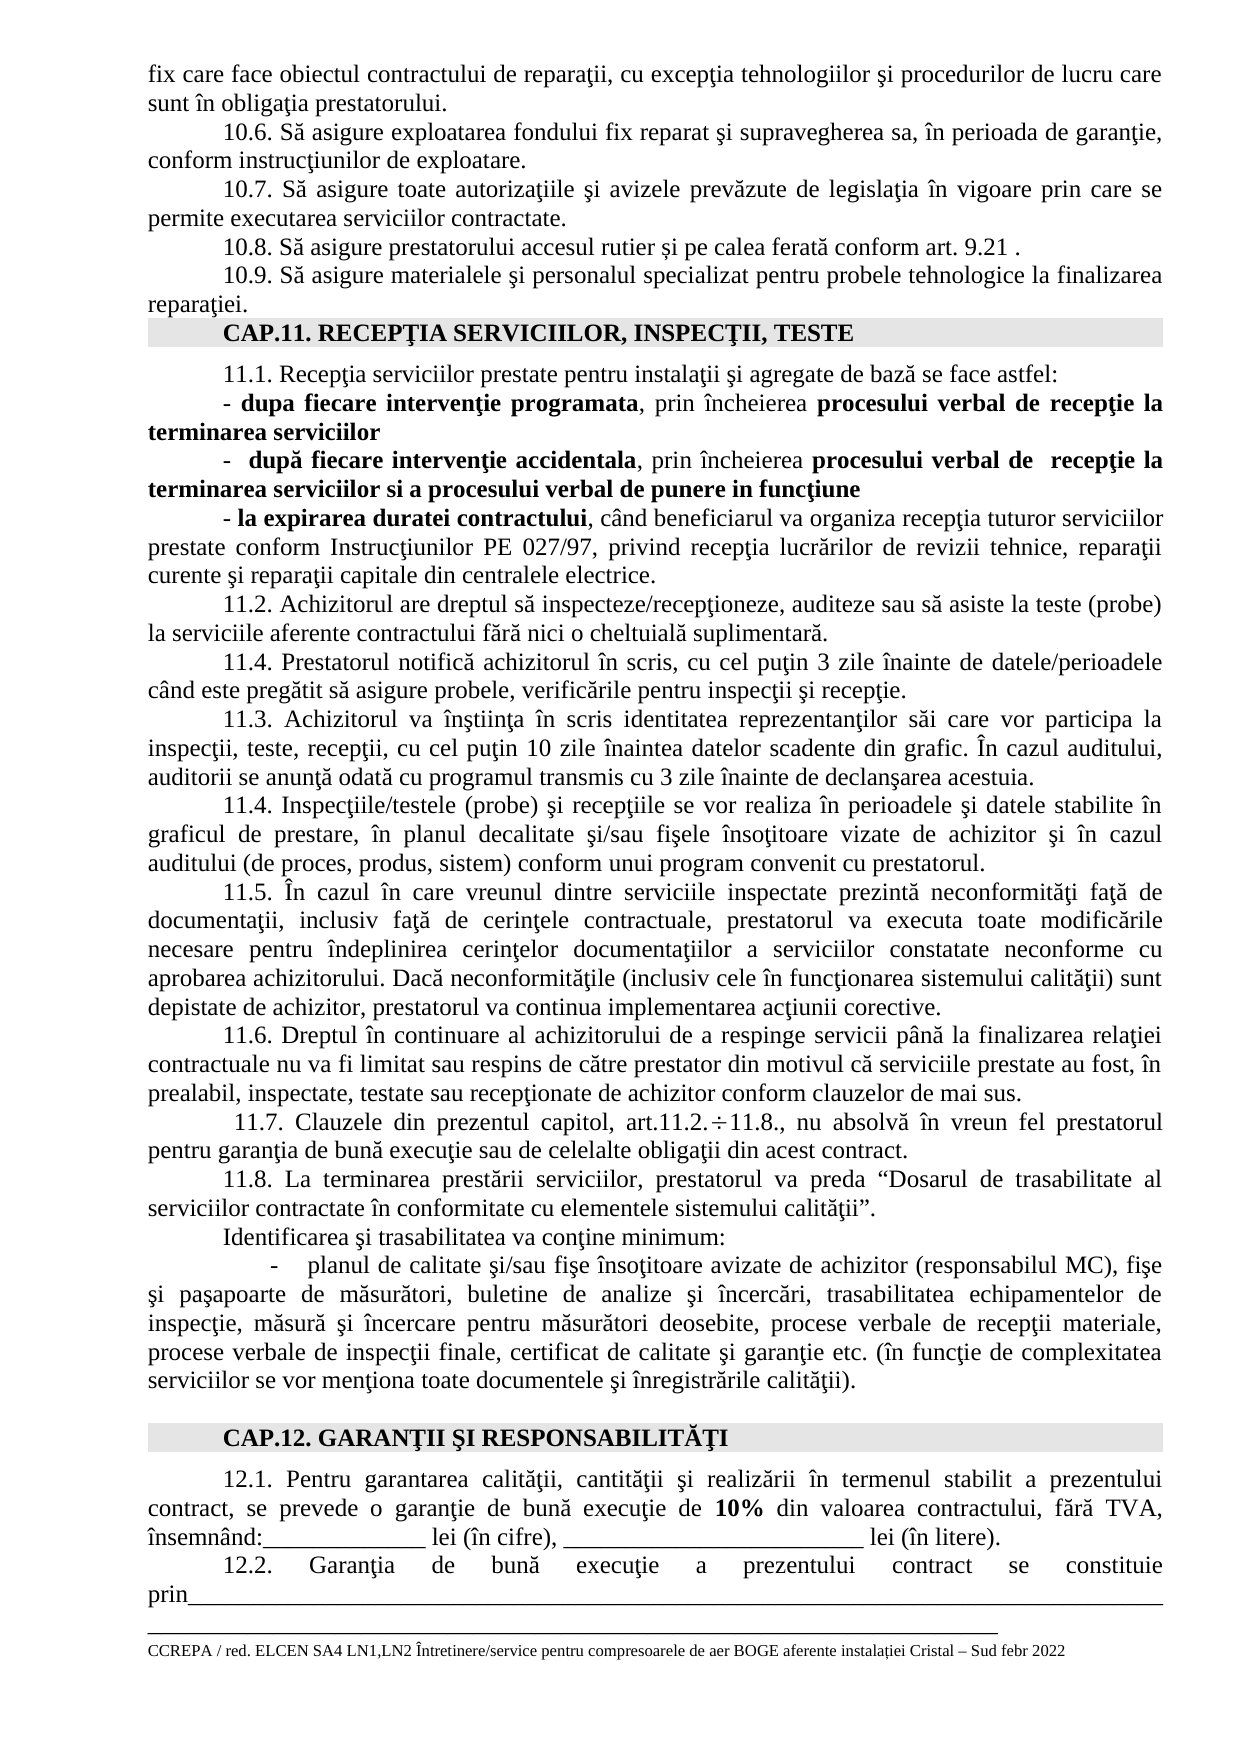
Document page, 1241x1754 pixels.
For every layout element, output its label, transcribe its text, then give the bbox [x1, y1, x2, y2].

text 11.4. Inspecţiile/testele (probe) şi recepţiile se vor realiza în perioadele şi datele stabilite în graficul de prestare, în planul decalitate şi/sau fişele însoţitoare vizate de achizitor şi în cazul auditului (de proces, produs, sistem) conform unui program convenit cu prestatorul. [148, 790, 1163, 877]
text 11.5. În cazul în care vreunul dintre serviciile inspectate prezintă neconformităţi faţă de documentaţii, inclusiv faţă de cerinţele contractuale, prestatorul va executa toate modificările necesare pentru îndeplinirea cerinţelor documentaţiilor a serviciilor constatate neconforme cu aprobarea achizitorului. Dacă neconformităţile (inclusiv cele în funcţionarea sistemului calităţii) sunt depistate de achizitor, prestatorul va continua implementarea acţiunii corective. [148, 877, 1163, 1020]
text 12.2. Garanţia de bună execuţie a prezentului contract se constituie prin__________________________________________________________________________________________________________________________________________________ [148, 1550, 1163, 1637]
text 11.4. Prestatorul notifică achizitorul în scris, cu cel puţin 3 zile înainte de datele/perioadele când este pregătit să asigure probele, verificările pentru inspecţii şi recepţie. [148, 647, 1163, 704]
list planul de calitate şi/sau fişe însoţitoare avizate de achizitor (responsabilul MC), fişe şi paşapoarte de măsurători, buletine de analize şi încercări, trasabilitatea echipamentelor de inspecţie, măsură şi încercare pentru măsurători deosebite, procese verbale de recepţii materiale, procese verbale de inspecţii finale, certificat de calitate şi garanţie etc. (în funcţie de complexitatea serviciilor se vor menţiona toate documentele şi înregistrările calităţii). [148, 1250, 1163, 1394]
text 12.1. Pentru garantarea calităţii, cantităţii şi realizării în termenul stabilit a prezentului contract, se prevede o garanţie de bună execuţie de 10% din valoarea contractului, fără TVA, însemnând:_____________ lei (în cifre), ________________________ lei (în litere). [148, 1464, 1163, 1550]
text 10.8. Să asigure prestatorului accesul rutier și pe calea ferată conform art. 9.21 . [148, 232, 1163, 260]
text 10.7. Să asigure toate autorizaţiile şi avizele prevăzute de legislaţia în vigoare prin care se permite executarea serviciilor contractate. [148, 174, 1163, 232]
text 11.7. Clauzele din prezentul capitol, art.11.2.11.8., nu absolvă în vreun fel prestatorul pentru garanţia de bună execuţie sau de celelalte obligaţii din acest contract. [148, 1107, 1163, 1164]
subtitle CAP.12. GARANŢII ŞI RESPONSABILITĂŢI [148, 1423, 1163, 1452]
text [148, 59, 1163, 117]
text 10.6. Să asigure exploatarea fondului fix reparat şi supravegherea sa, în perioada de garanţie, conform instrucţiunilor de exploatare. [148, 117, 1163, 174]
text - dupa fiecare intervenţie programata, prin încheierea procesului verbal de recepţie la terminarea serviciilor [148, 388, 1163, 445]
text - la expirarea duratei contractului, când beneficiarul va organiza recepţia tuturor serviciilor prestate conform Instrucţiunilor PE 027/97, privind recepţia lucrărilor de revizii tehnice, reparaţii curente şi reparaţii capitale din centralele electrice. [148, 503, 1163, 589]
subtitle CAP.11. RECEPŢIA SERVICIILOR, INSPECŢII, TESTE [148, 318, 1163, 347]
text 10.9. Să asigure materialele şi personalul specializat pentru probele tehnologice la finalizarea reparaţiei. [148, 260, 1163, 318]
text 11.8. La terminarea prestării serviciilor, prestatorul va preda “Dosarul de trasabilitate al serviciilor contractate în conformitate cu elementele sistemului calităţii”. [148, 1164, 1163, 1222]
text 11.2. Achizitorul are dreptul să inspecteze/recepţioneze, auditeze sau să asiste la teste (probe) la serviciile aferente contractului fără nici o cheltuială suplimentară. [148, 589, 1163, 647]
text 11.1. Recepţia serviciilor prestate pentru instalaţii şi agregate de bază se face astfel: [148, 359, 1163, 388]
text Identificarea şi trasabilitatea va conţine minimum: [148, 1222, 1163, 1250]
text - după fiecare intervenţie accidentala, prin încheierea procesului verbal de recepţie la terminarea serviciilor si a procesului verbal de punere in funcţiune [148, 445, 1163, 503]
text 11.6. Dreptul în continuare al achizitorului de a respinge servicii până la finalizarea relaţiei contractuale nu va fi limitat sau respins de către prestator din motivul că serviciile prestate au fost, în prealabil, inspectate, testate sau recepţionate de achizitor conform clauzelor de mai sus. [148, 1020, 1163, 1107]
text 11.3. Achizitorul va înştiinţa în scris identitatea reprezentanţilor săi care vor participa la inspecţii, teste, recepţii, cu cel puţin 10 zile înaintea datelor scadente din grafic. În cazul auditului, auditorii se anunţă odată cu programul transmis cu 3 zile înainte de declanşarea acestuia. [148, 704, 1163, 790]
